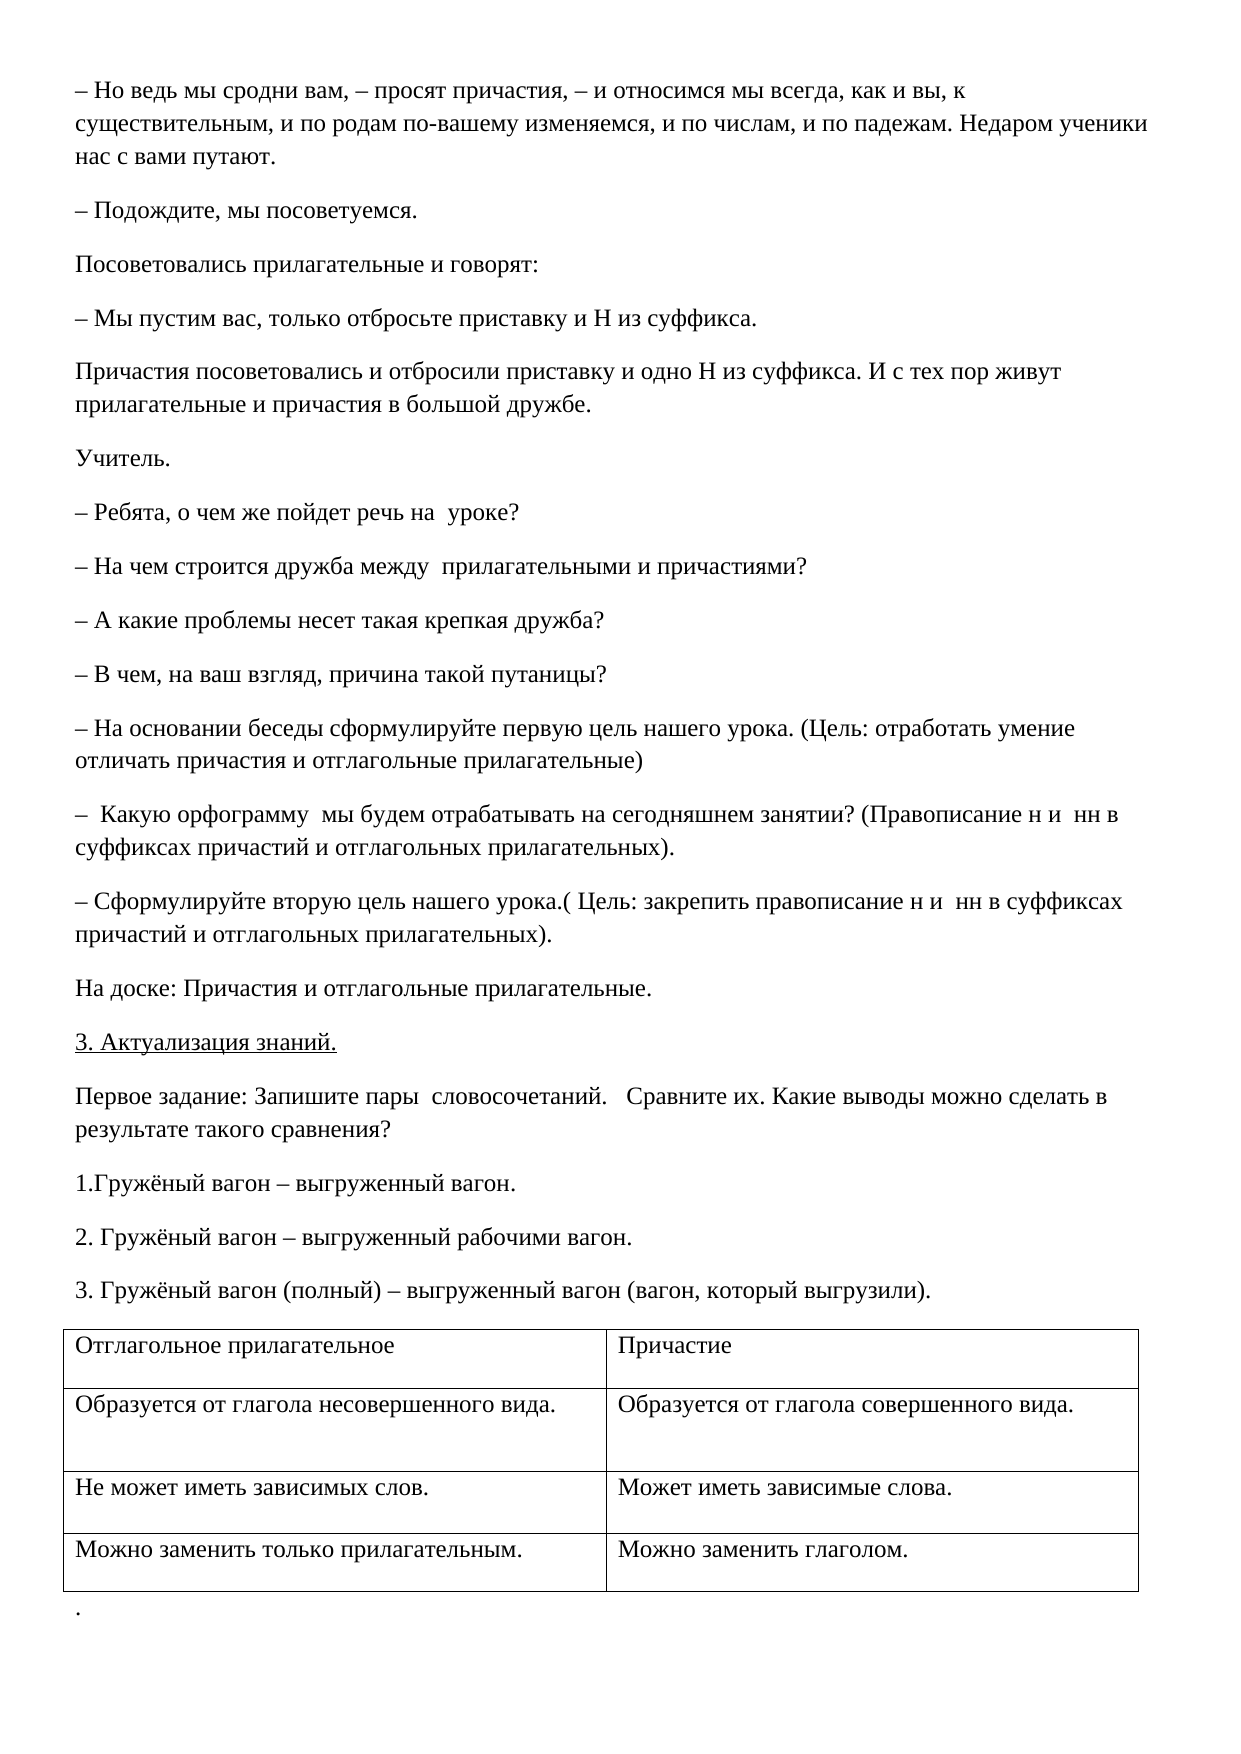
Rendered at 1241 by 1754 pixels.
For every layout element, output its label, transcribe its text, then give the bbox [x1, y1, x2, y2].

text Причастия посоветовались и отбросили приставку и одно Н из суффикса. И с тех пор живут прилагательные и причастия в большой дружбе. [75, 356, 1165, 418]
text – Какую орфограмму мы будем отрабатывать на сегодняшнем занятии? (Правописание н и нн в суффиксах причастий и отглагольных прилагательных). [75, 799, 1165, 861]
text – А какие проблемы несет такая крепкая дружба? [75, 605, 1165, 634]
text 3. Гружёный вагон (полный) – выгруженный вагон (вагон, который выгрузили). [75, 1276, 1165, 1304]
table_cell Можно заменить глаголом. [607, 1534, 1138, 1591]
table_header Причастие [607, 1330, 1138, 1388]
text Первое задание: Запишите пары словосочетаний. Сравните их. Какие выводы можно сделать в результате такого сравнения? [75, 1081, 1165, 1143]
table_cell Образуется от глагола совершенного вида. [607, 1389, 1138, 1471]
text – В чем, на ваш взгляд, причина такой путаницы? [75, 659, 1165, 687]
text – Мы пустим вас, только отбросьте приставку и Н из суффикса. [75, 303, 1165, 331]
text – На основании беседы сформулируйте первую цель нашего урока. (Цель: отработать умение отличать причастия и отглагольные прилагательные) [75, 713, 1165, 774]
text – Подождите, мы посоветуемся. [75, 195, 1165, 224]
table_cell Образуется от глагола несовершенного вида. [64, 1389, 606, 1471]
text 2. Гружёный вагон – выгруженный рабочими вагон. [75, 1222, 1165, 1250]
text Учитель. [75, 443, 1165, 472]
text На доске: Причастия и отглагольные прилагательные. [75, 973, 1165, 1002]
text – Ребята, о чем же пойдет речь на уроке? [75, 497, 1165, 526]
text – Но ведь мы сродни вам, – просят причастия, – и относимся мы всегда, как и вы, к существительным, и по родам по-вашему изменяемся, и по числам, и по падежам. Недаром ученики нас с вами путают. [75, 75, 1165, 170]
table_cell Можно заменить только прилагательным. [64, 1534, 606, 1591]
table_cell Может иметь зависимые слова. [607, 1472, 1138, 1533]
table_cell Не может иметь зависимых слов. [64, 1472, 606, 1533]
text . [75, 1592, 1165, 1621]
text – Сформулируйте вторую цель нашего урока.( Цель: закрепить правописание н и нн в суффиксах причастий и отглагольных прилагательных). [75, 886, 1165, 948]
text 3. Актуализация знаний. [75, 1027, 1165, 1056]
text – На чем строится дружба между прилагательными и причастиями? [75, 551, 1165, 580]
text Посоветовались прилагательные и говорят: [75, 249, 1165, 277]
text 1.Гружёный вагон – выгруженный вагон. [75, 1168, 1165, 1197]
table_header Отглагольное прилагательное [64, 1330, 606, 1388]
